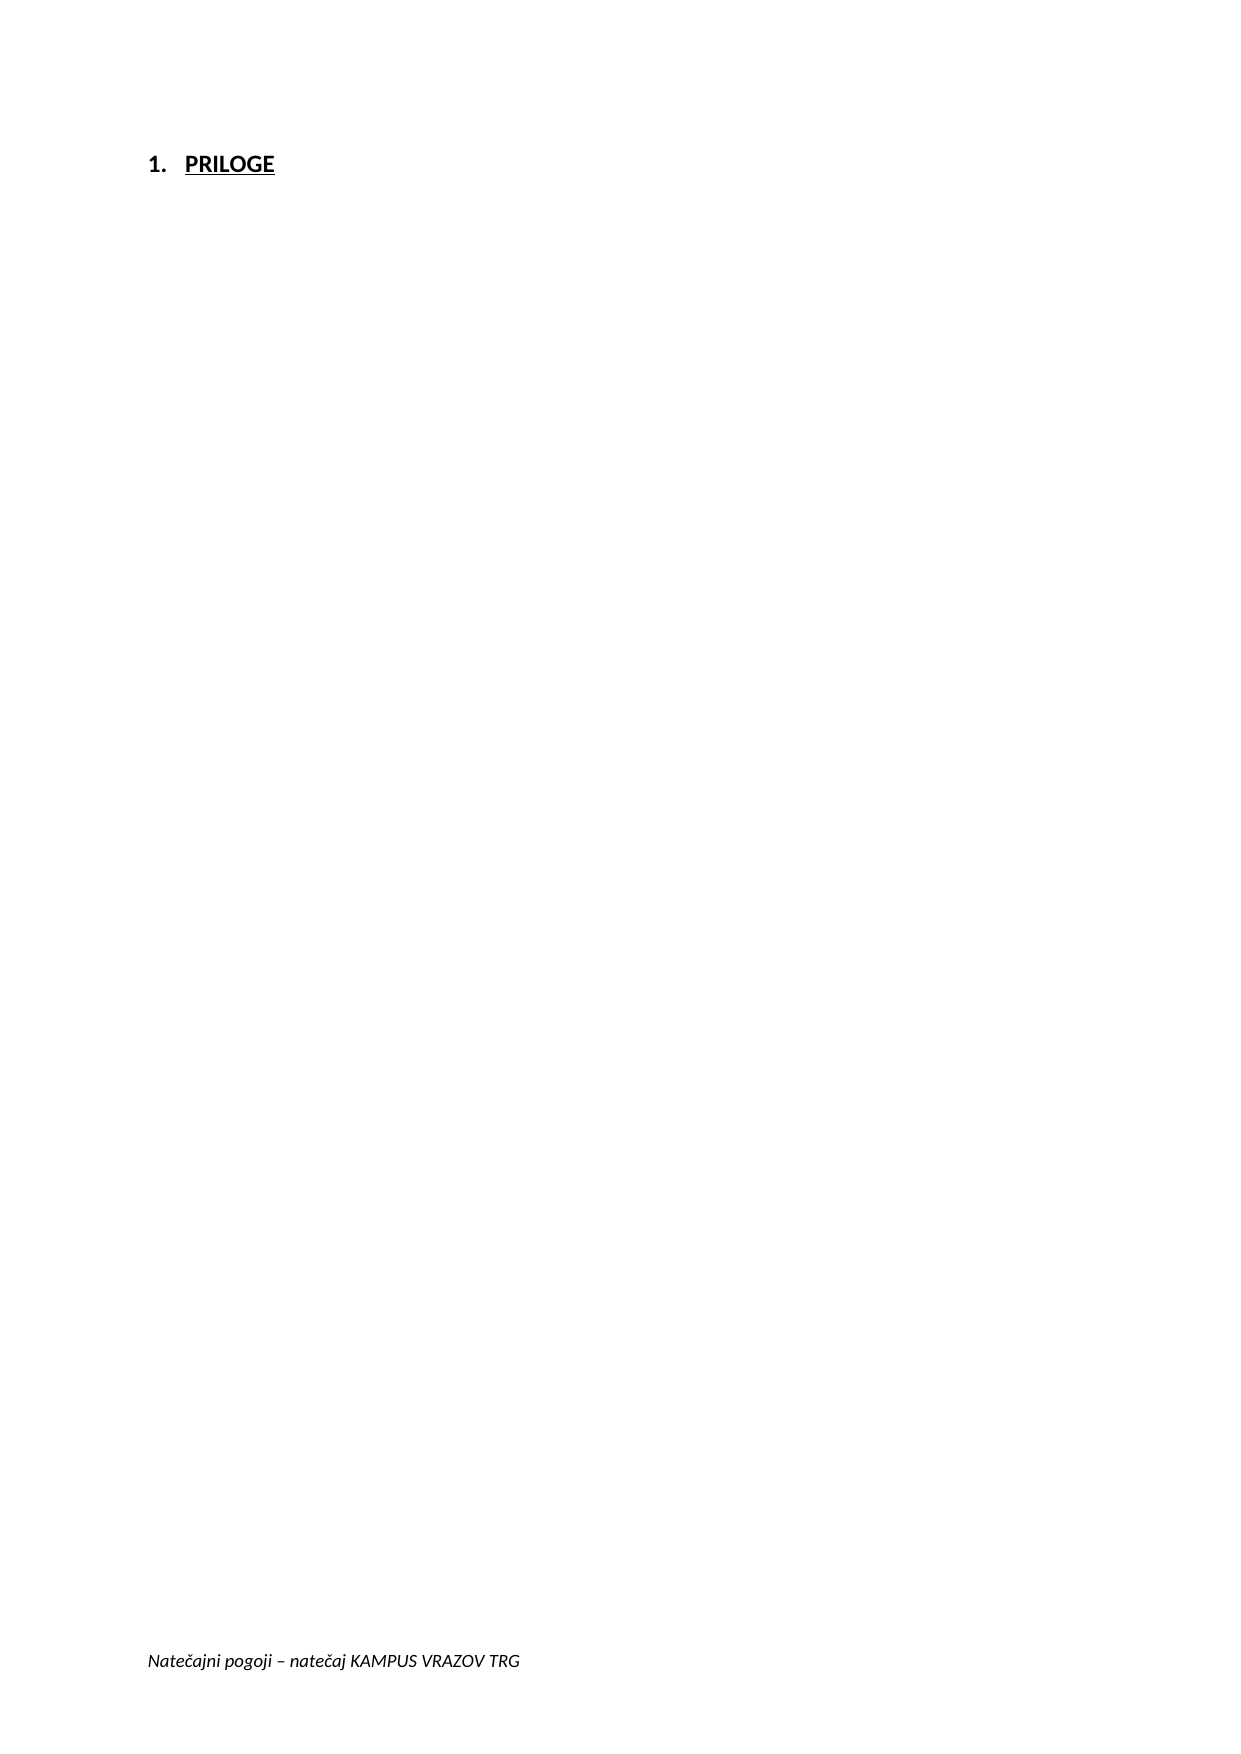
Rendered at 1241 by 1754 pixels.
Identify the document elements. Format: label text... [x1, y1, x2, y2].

subtitle PRILOGE [148, 148, 1166, 178]
